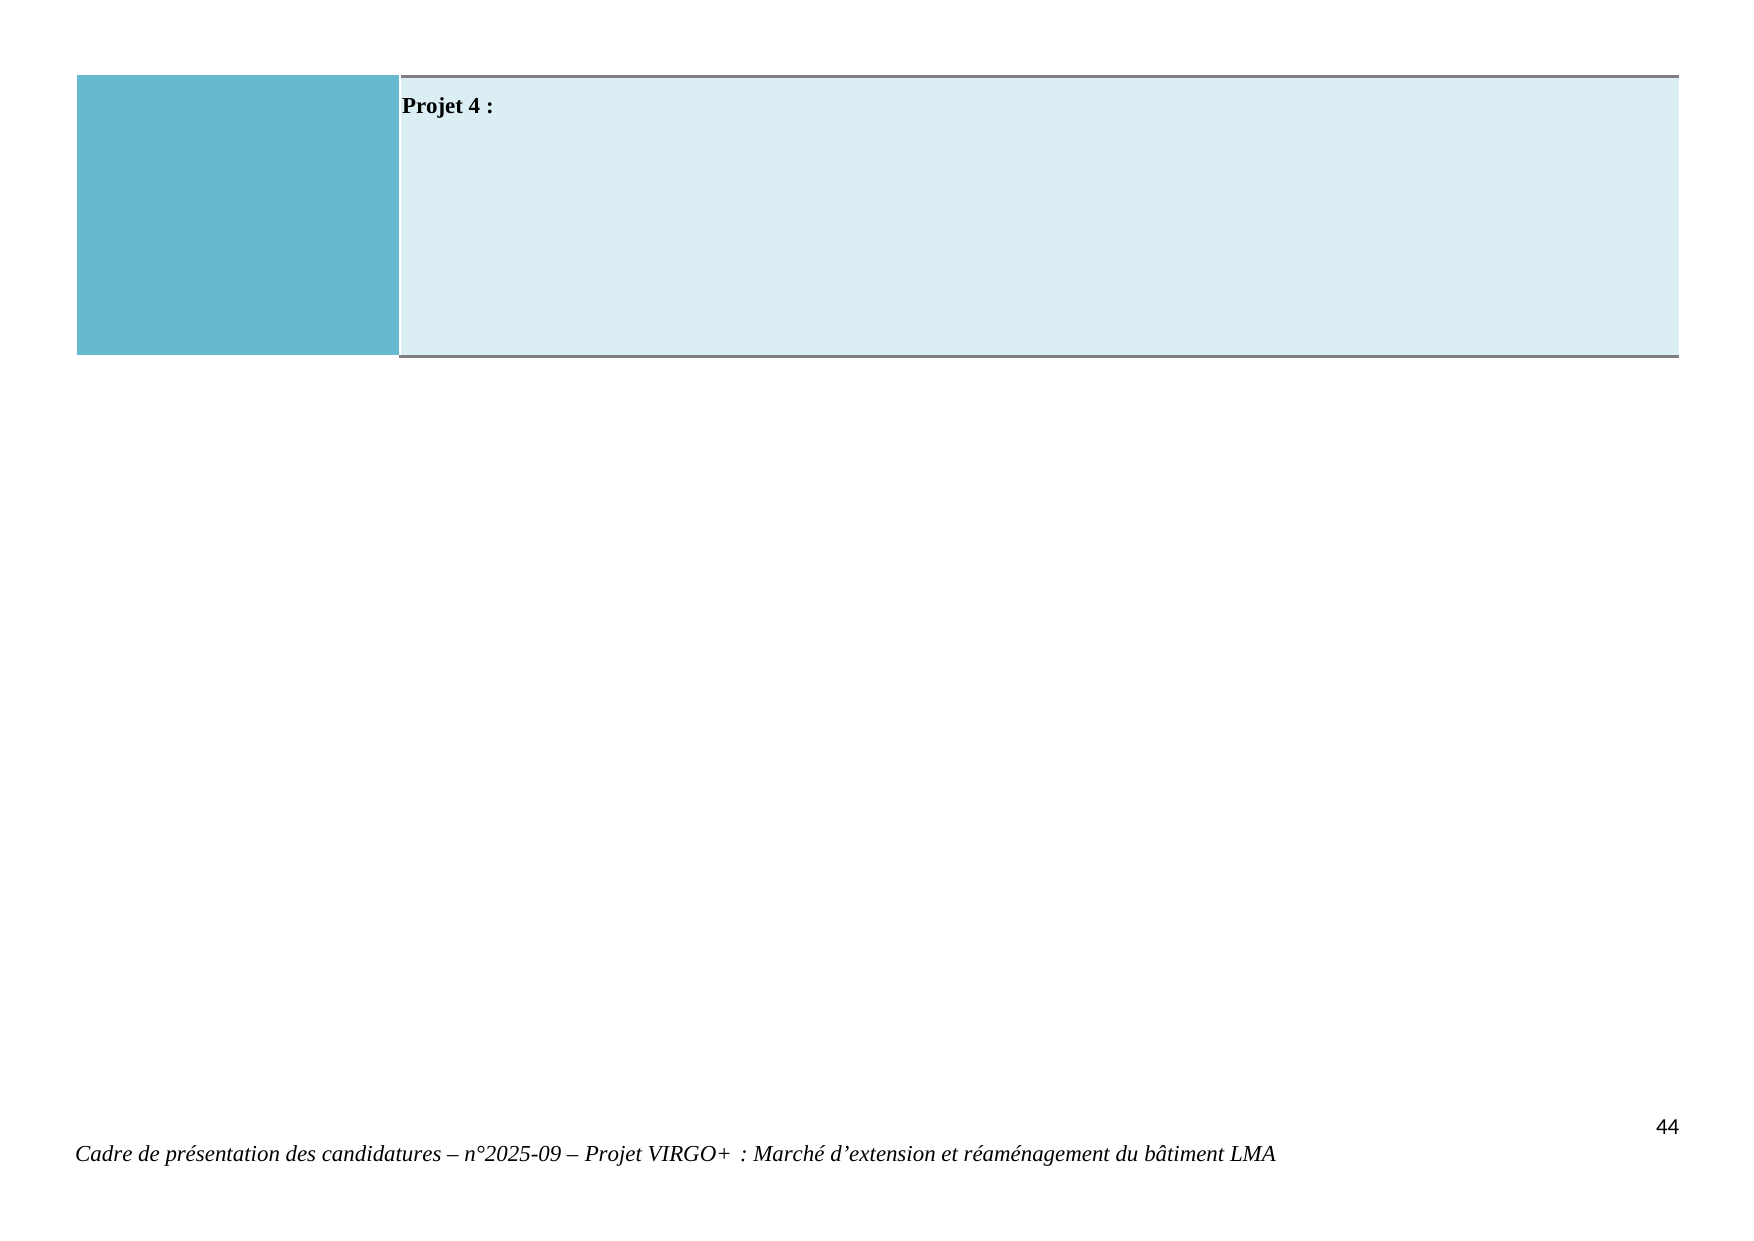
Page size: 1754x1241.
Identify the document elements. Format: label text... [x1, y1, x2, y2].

table_cell Projet 4 : [401, 78, 1679, 355]
